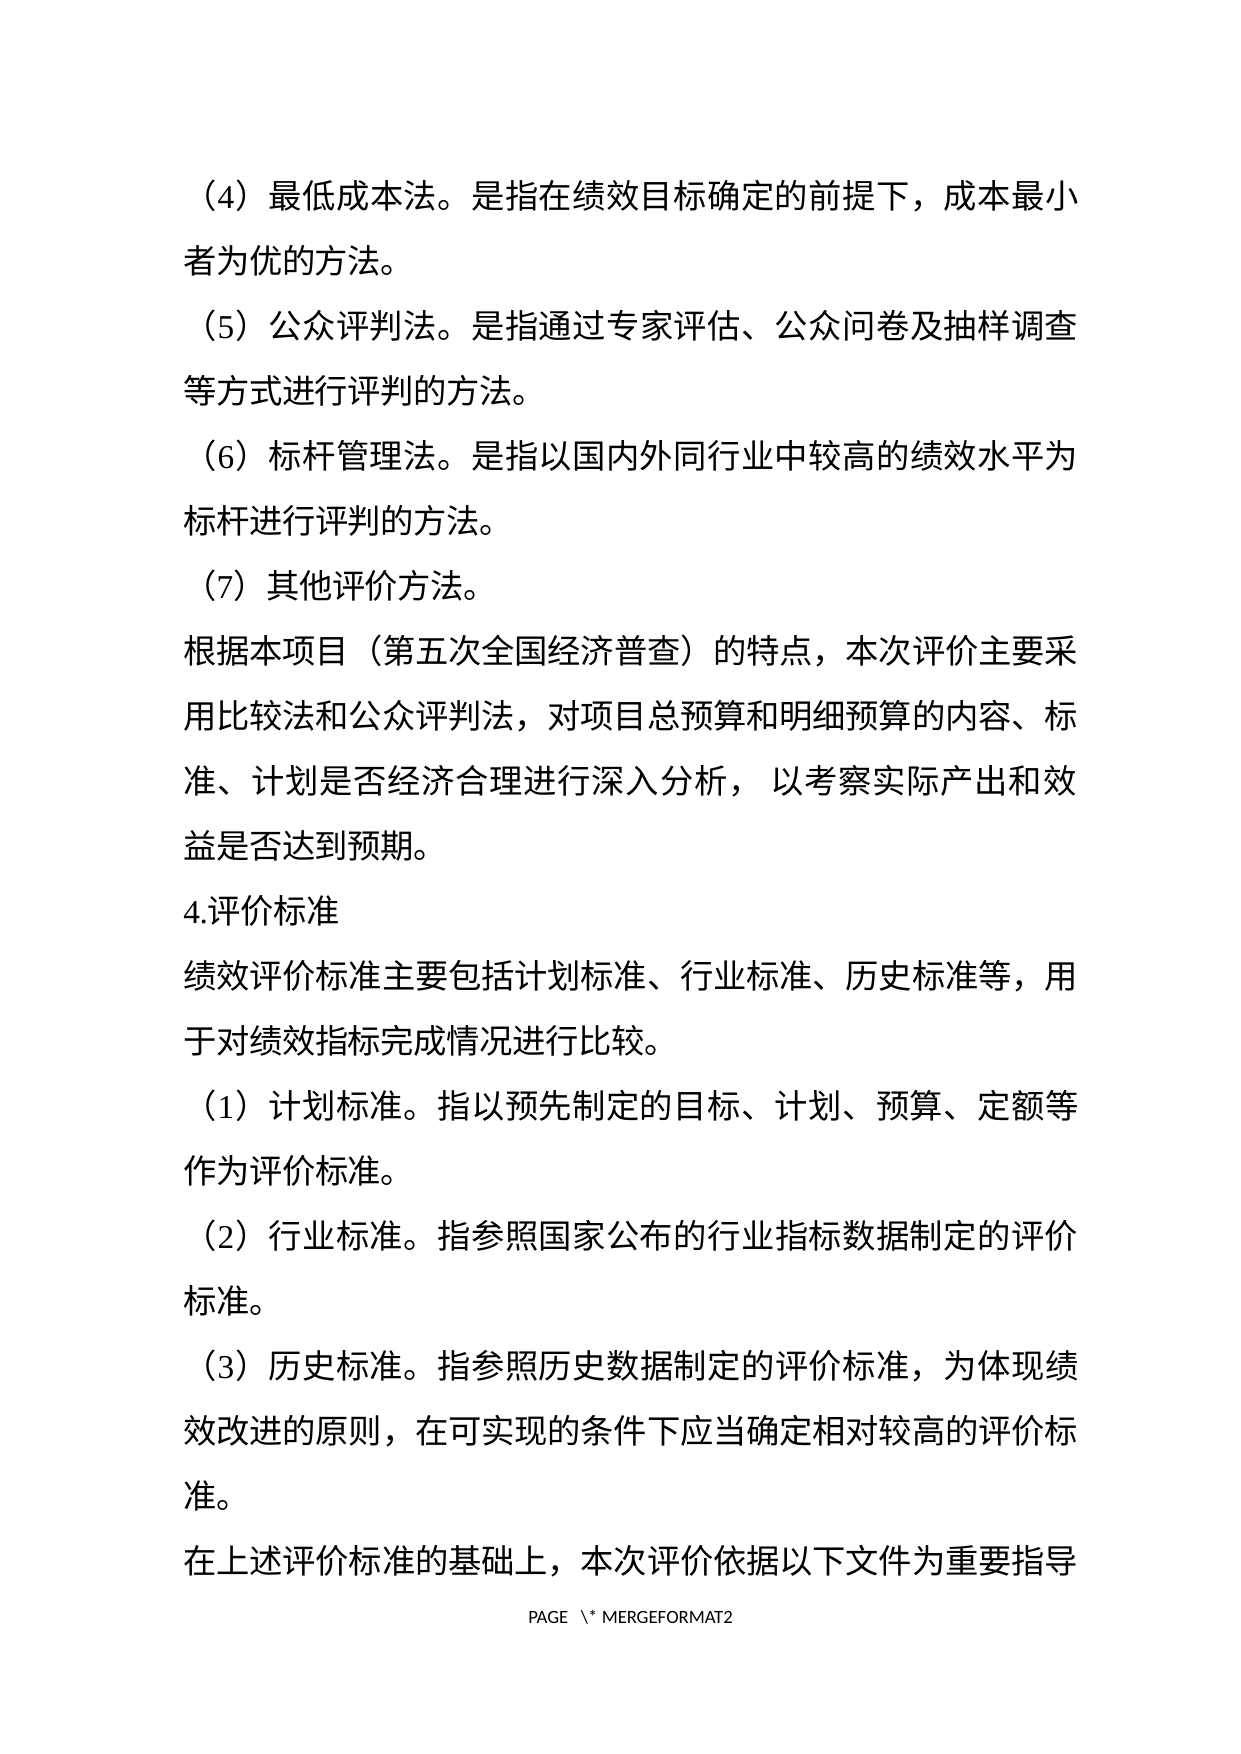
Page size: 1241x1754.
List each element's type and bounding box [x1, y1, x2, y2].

text [183, 162, 1078, 1592]
